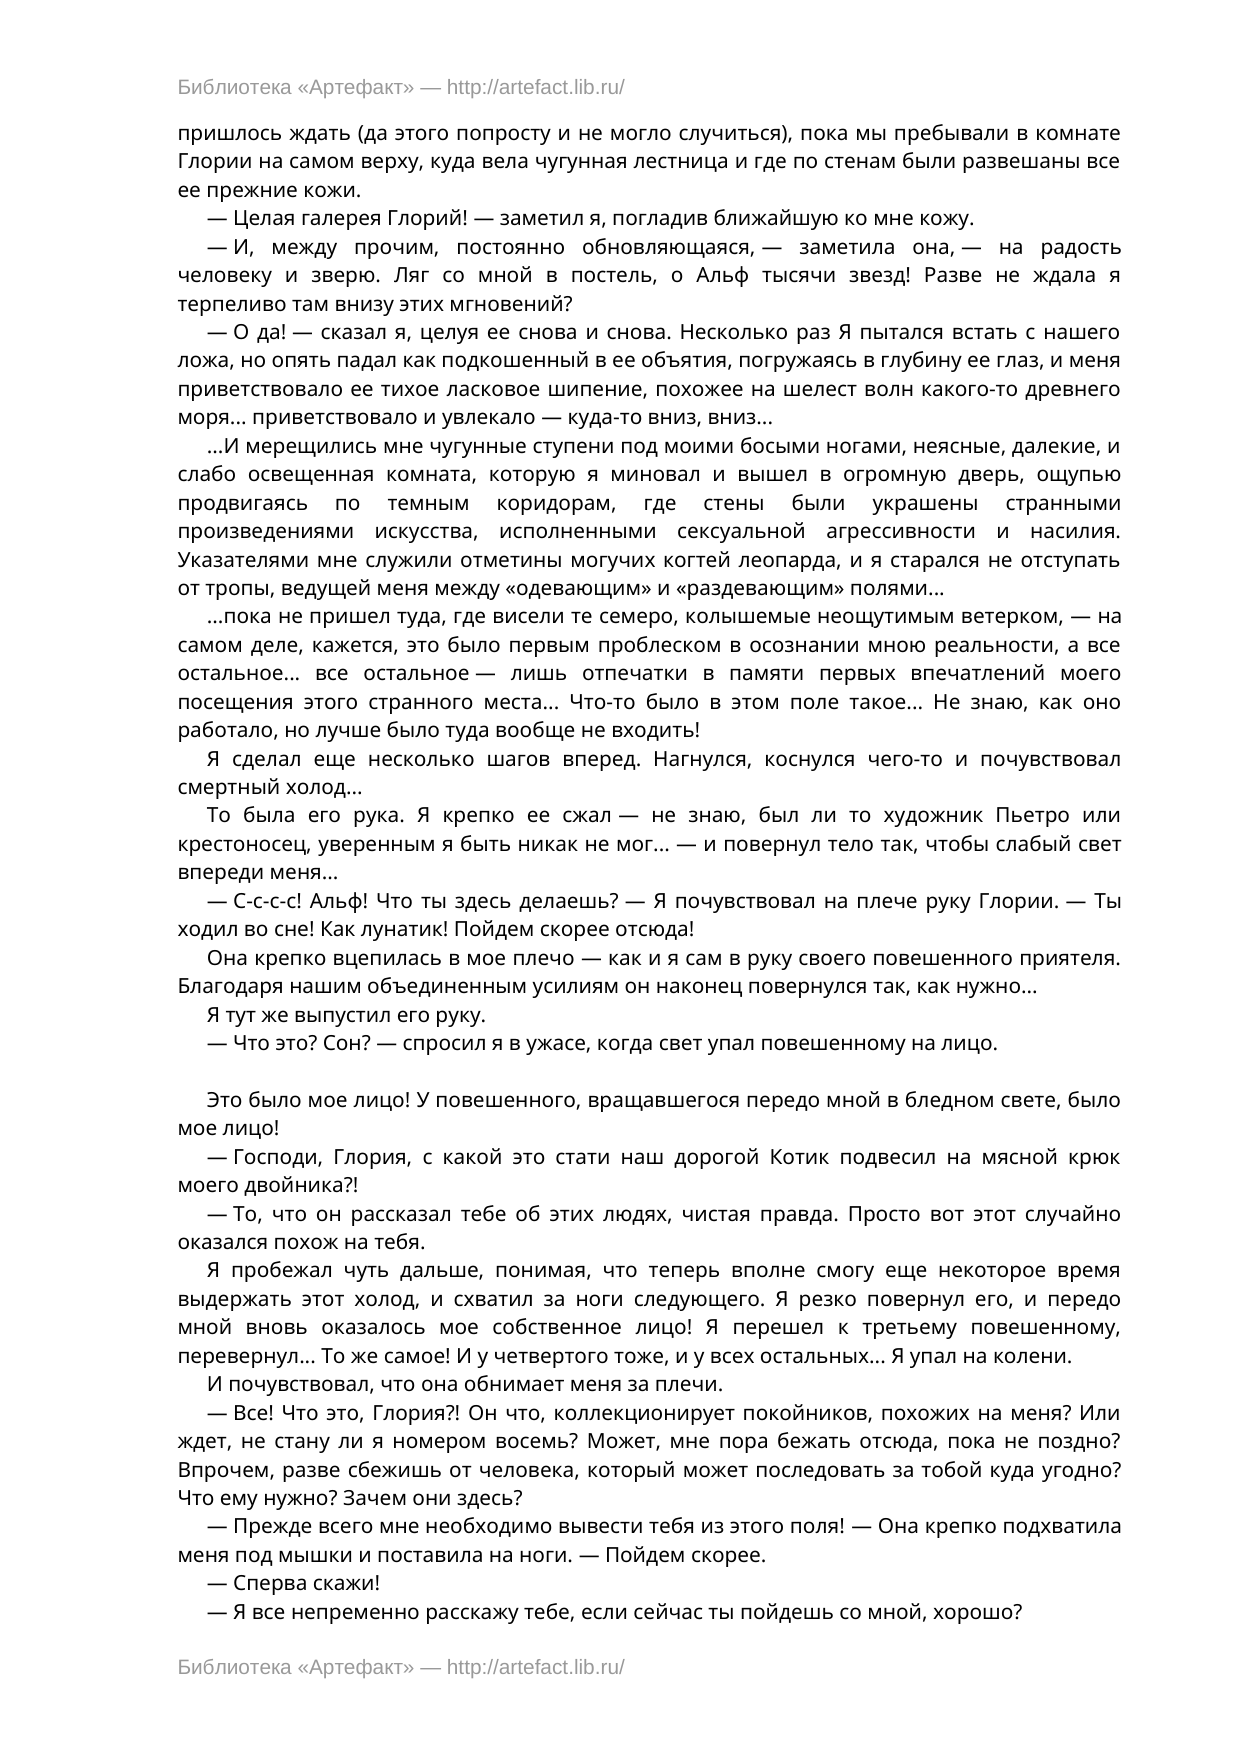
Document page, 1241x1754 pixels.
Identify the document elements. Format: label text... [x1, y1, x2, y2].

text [177, 118, 1122, 203]
text Я пробежал чуть дальше, понимая, что теперь вполне смогу еще некоторое время выдержать этот холод, и схватил за ноги следующего. Я резко повернул его, и передо мной вновь оказалось мое собственное лицо! Я перешел к третьему повешенному, перевернул... То же самое! И у четвертого тоже, и у всех остальных... Я упал на колени. [177, 1256, 1122, 1369]
text — Целая галерея Глорий! — заметил я, погладив ближайшую ко мне кожу. [177, 203, 1122, 232]
text — Господи, Глория, с какой это стати наш дорогой Котик подвесил на мясной крюк моего двойника?! [177, 1142, 1122, 1199]
text ...И мерещились мне чугунные ступени под моими босыми ногами, неясные, далекие, и слабо освещенная комната, которую я миновал и вышел в огромную дверь, ощупью продвигаясь по темным коридорам, где стены были украшены странными произведениями искусства, исполненными сексуальной агрессивности и насилия. Указателями мне служили отметины могучих когтей леопарда, и я старался не отступать от тропы, ведущей меня между «одевающим» и «раздевающим» полями... [177, 431, 1122, 602]
text — С-с-с-с! Альф! Что ты здесь делаешь? — Я почувствовал на плече руку Глории. — Ты ходил во сне! Как лунатик! Пойдем скорее отсюда! [177, 886, 1122, 943]
text Я тут же выпустил его руку. [177, 1000, 1122, 1028]
text — И, между прочим, постоянно обновляющаяся, — заметила она, — на радость человеку и зверю. Ляг со мной в постель, о Альф тысячи звезд! Разве не ждала я терпеливо там внизу этих мгновений? [177, 232, 1122, 317]
text — Я все непременно расскажу тебе, если сейчас ты пойдешь со мной, хорошо? [177, 1597, 1122, 1625]
text То была его рука. Я крепко ее сжал — не знаю, был ли то художник Пьетро или крестоносец, уверенным я быть никак не мог... — и повернул тело так, чтобы слабый свет впереди меня... [177, 801, 1122, 886]
text — О да! — сказал я, целуя ее снова и снова. Несколько раз Я пытался встать с нашего ложа, но опять падал как подкошенный в ее объятия, погружаясь в глубину ее глаз, и меня приветствовало ее тихое ласковое шипение, похожее на шелест волн какого-то древнего моря... приветствовало и увлекало — куда-то вниз, вниз... [177, 317, 1122, 431]
text — Прежде всего мне необходимо вывести тебя из этого поля! — Она крепко подхватила меня под мышки и поставила на ноги. — Пойдем скорее. [177, 1512, 1122, 1568]
text — Сперва скажи! [177, 1568, 1122, 1597]
text Это было мое лицо! У повешенного, вращавшегося передо мной в бледном свете, было мое лицо! [177, 1085, 1122, 1142]
text Я сделал еще несколько шагов вперед. Нагнулся, коснулся чего-то и почувствовал смертный холод... [177, 744, 1122, 801]
text — Что это? Сон? — спросил я в ужасе, когда свет упал повешенному на лицо. [177, 1028, 1122, 1057]
text И почувствовал, что она обнимает меня за плечи. [177, 1369, 1122, 1398]
text — То, что он рассказал тебе об этих людях, чистая правда. Просто вот этот случайно оказался похож на тебя. [177, 1199, 1122, 1256]
text — Все! Что это, Глория?! Он что, коллекционирует покойников, похожих на меня? Или ждет, не стану ли я номером восемь? Может, мне пора бежать отсюда, пока не поздно? Впрочем, разве сбежишь от человека, который может последовать за тобой куда угодно? Что ему нужно? Зачем они здесь? [177, 1398, 1122, 1512]
text ...пока не пришел туда, где висели те семеро, колышемые неощутимым ветерком, — на самом деле, кажется, это было первым проблеском в осознании мною реальности, а все остальное... все остальное — лишь отпечатки в памяти первых впечатлений моего посещения этого странного места... Что-то было в этом поле такое... Не знаю, как оно работало, но лучше было туда вообще не входить! [177, 602, 1122, 744]
text Она крепко вцепилась в мое плечо — как и я сам в руку своего повешенного приятеля. Благодаря нашим объединенным усилиям он наконец повернулся так, как нужно... [177, 943, 1122, 1000]
